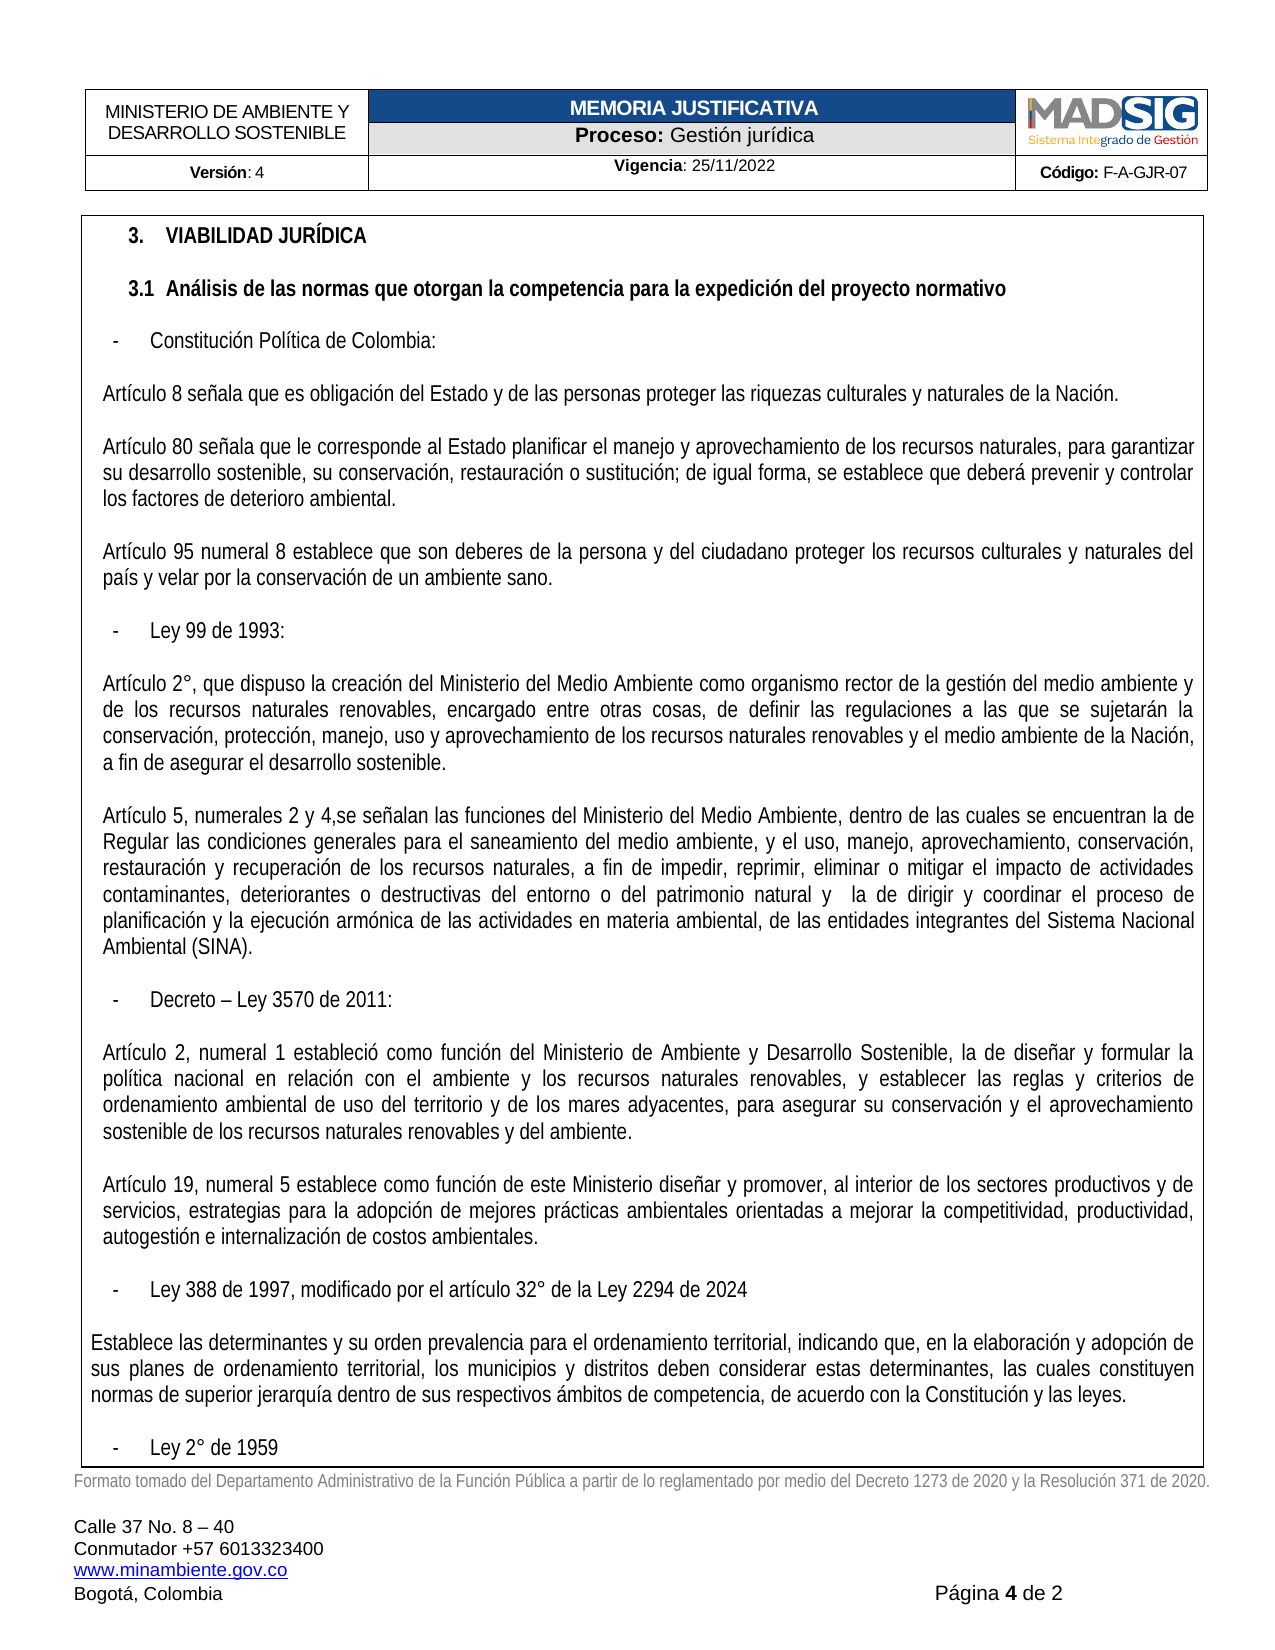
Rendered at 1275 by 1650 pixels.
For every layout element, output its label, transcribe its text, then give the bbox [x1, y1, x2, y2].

picture [1028, 96, 1198, 147]
